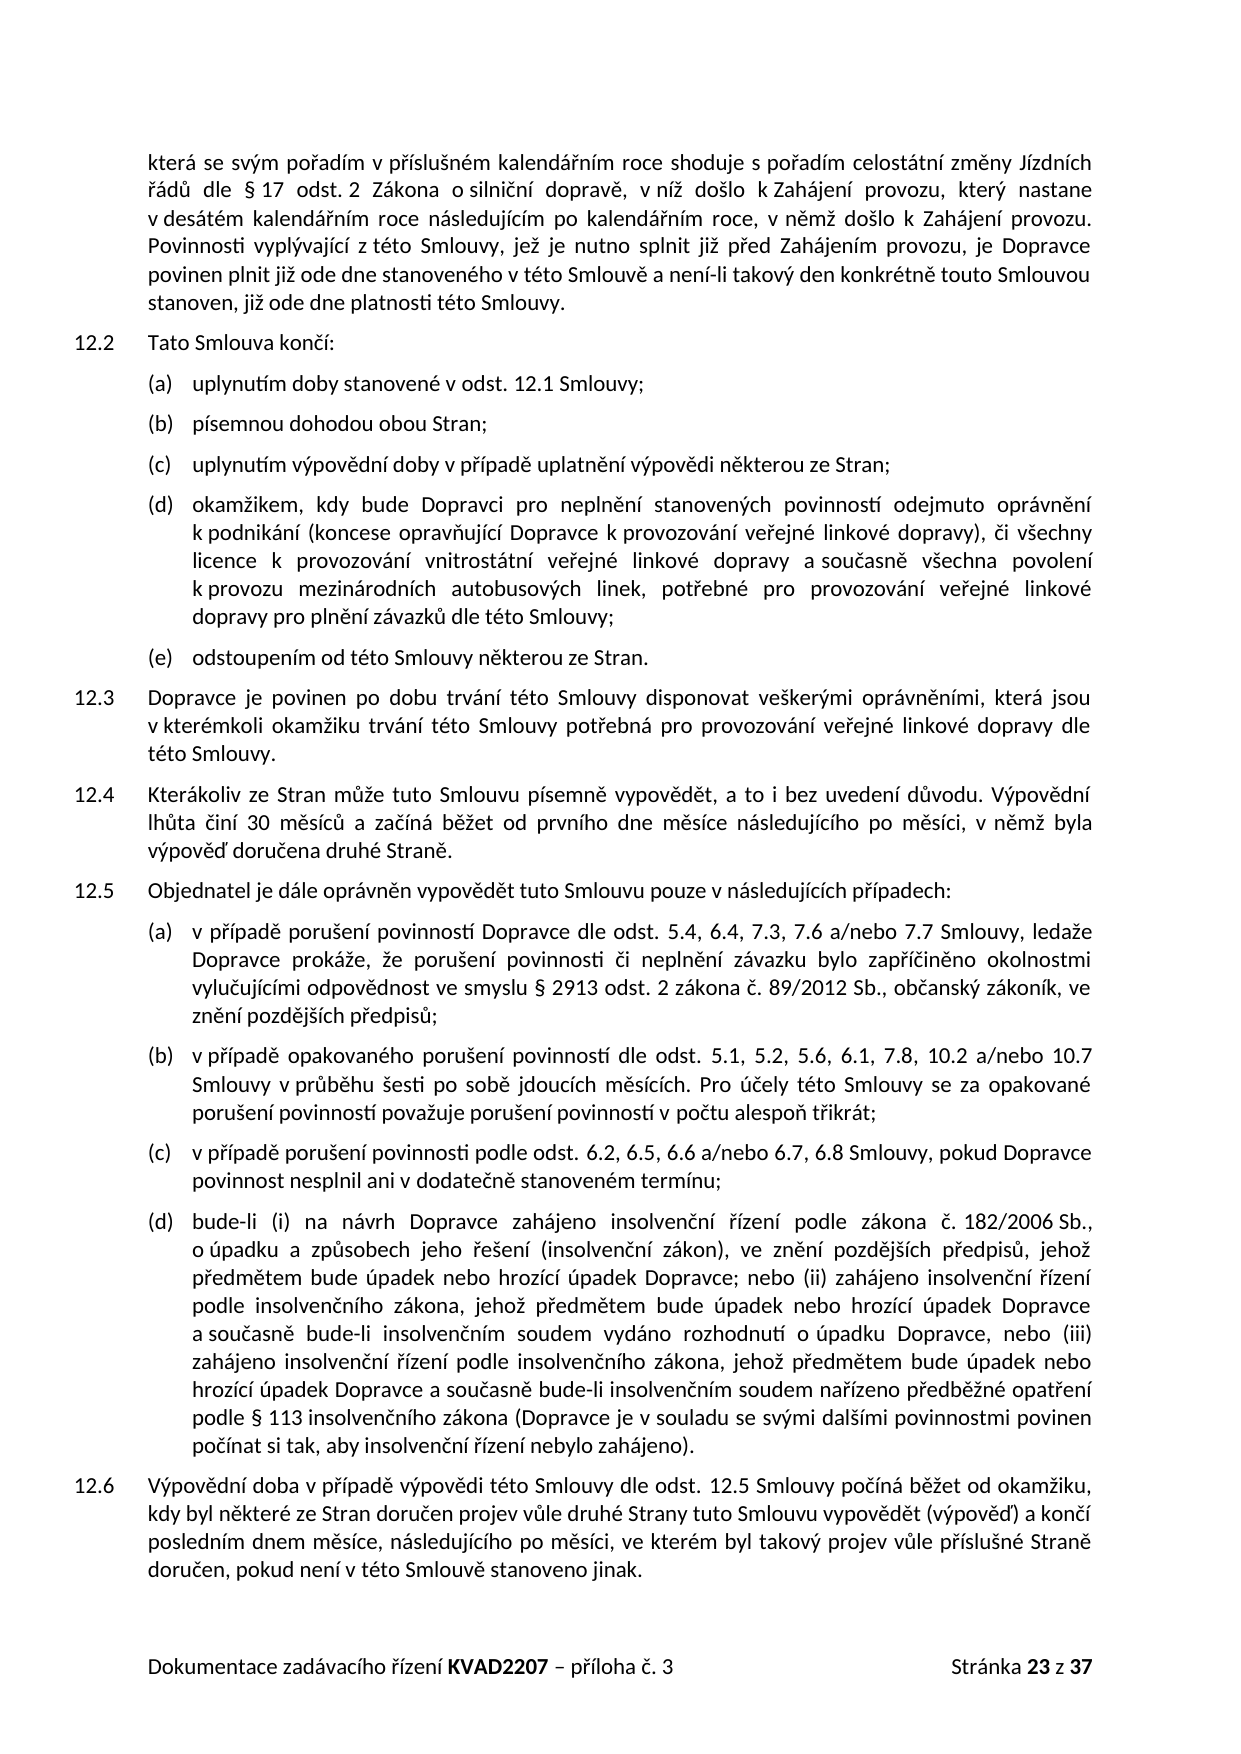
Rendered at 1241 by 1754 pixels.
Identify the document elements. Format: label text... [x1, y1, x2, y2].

text v případě porušení povinnosti podle odst. 6.2, 6.5, 6.6 a/nebo 6.7, 6.8 Smlouvy, pokud Dopravce povinnost nesplnil ani v dodatečně stanoveném termínu; [148, 1138, 1093, 1194]
text v případě porušení povinností Dopravce dle odst. 5.4, 6.4, 7.3, 7.6 a/nebo 7.7 Smlouvy, ledaže Dopravce prokáže, že porušení povinnosti či neplnění závazku bylo zapříčiněno okolnostmi vylučujícími odpovědnost ve smyslu § 2913 odst. 2 zákona č. 89/2012 Sb., občanský zákoník, ve znění pozdějších předpisů; [148, 917, 1093, 1029]
text Výpovědní doba v případě výpovědi této Smlouvy dle odst. 12.5 Smlouvy počíná běžet od okamžiku, kdy byl některé ze Stran doručen projev vůle druhé Strany tuto Smlouvu vypovědět (výpověď) a končí posledním dnem měsíce, následujícího po měsíci, ve kterém byl takový projev vůle příslušné Straně doručen, pokud není v této Smlouvě stanoveno jinak. [74, 1471, 1093, 1583]
text Kterákoliv ze Stran může tuto Smlouvu písemně vypovědět, a to i bez uvedení důvodu. Výpovědní lhůta činí 30 měsíců a začíná běžet od prvního dne měsíce následujícího po měsíci, v němž byla výpověď doručena druhé Straně. [74, 780, 1093, 864]
text odstoupením od této Smlouvy některou ze Stran. [148, 643, 1093, 671]
text okamžikem, kdy bude Dopravci pro neplnění stanovených povinností odejmuto oprávnění k podnikání (koncese opravňující Dopravce k provozování veřejné linkové dopravy), či všechny licence k provozování vnitrostátní veřejné linkové dopravy a současně všechna povolení k provozu mezinárodních autobusových linek, potřebné pro provozování veřejné linkové dopravy pro plnění závazků dle této Smlouvy; [148, 490, 1093, 630]
text uplynutím doby stanovené v odst. 12.1 Smlouvy; [148, 369, 1093, 397]
text Objednatel je dále oprávněn vypovědět tuto Smlouvu pouze v následujících případech: [74, 877, 1093, 904]
text písemnou dohodou obou Stran; [148, 409, 1093, 437]
text Dopravce je povinen po dobu trvání této Smlouvy disponovat veškerými oprávněními, která jsou v kterémkoli okamžiku trvání této Smlouvy potřebná pro provozování veřejné linkové dopravy dle této Smlouvy. [74, 683, 1093, 767]
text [74, 148, 1093, 316]
text v případě opakovaného porušení povinností dle odst. 5.1, 5.2, 5.6, 6.1, 7.8, 10.2 a/nebo 10.7 Smlouvy v průběhu šesti po sobě jdoucích měsících. Pro účely této Smlouvy se za opakované porušení povinností považuje porušení povinností v počtu alespoň třikrát; [148, 1042, 1093, 1126]
text uplynutím výpovědní doby v případě uplatnění výpovědi některou ze Stran; [148, 450, 1093, 478]
text Tato Smlouva končí: [74, 328, 1093, 356]
text bude-li (i) na návrh Dopravce zahájeno insolvenční řízení podle zákona č. 182/2006 Sb., o úpadku a způsobech jeho řešení (insolvenční zákon), ve znění pozdějších předpisů, jehož předmětem bude úpadek nebo hrozící úpadek Dopravce; nebo (ii) zahájeno insolvenční řízení podle insolvenčního zákona, jehož předmětem bude úpadek nebo hrozící úpadek Dopravce a současně bude-li insolvenčním soudem vydáno rozhodnutí o úpadku Dopravce, nebo (iii) zahájeno insolvenční řízení podle insolvenčního zákona, jehož předmětem bude úpadek nebo hrozící úpadek Dopravce a současně bude-li insolvenčním soudem nařízeno předběžné opatření podle § 113 insolvenčního zákona (Dopravce je v souladu se svými dalšími povinnostmi povinen počínat si tak, aby insolvenční řízení nebylo zahájeno). [148, 1207, 1093, 1459]
